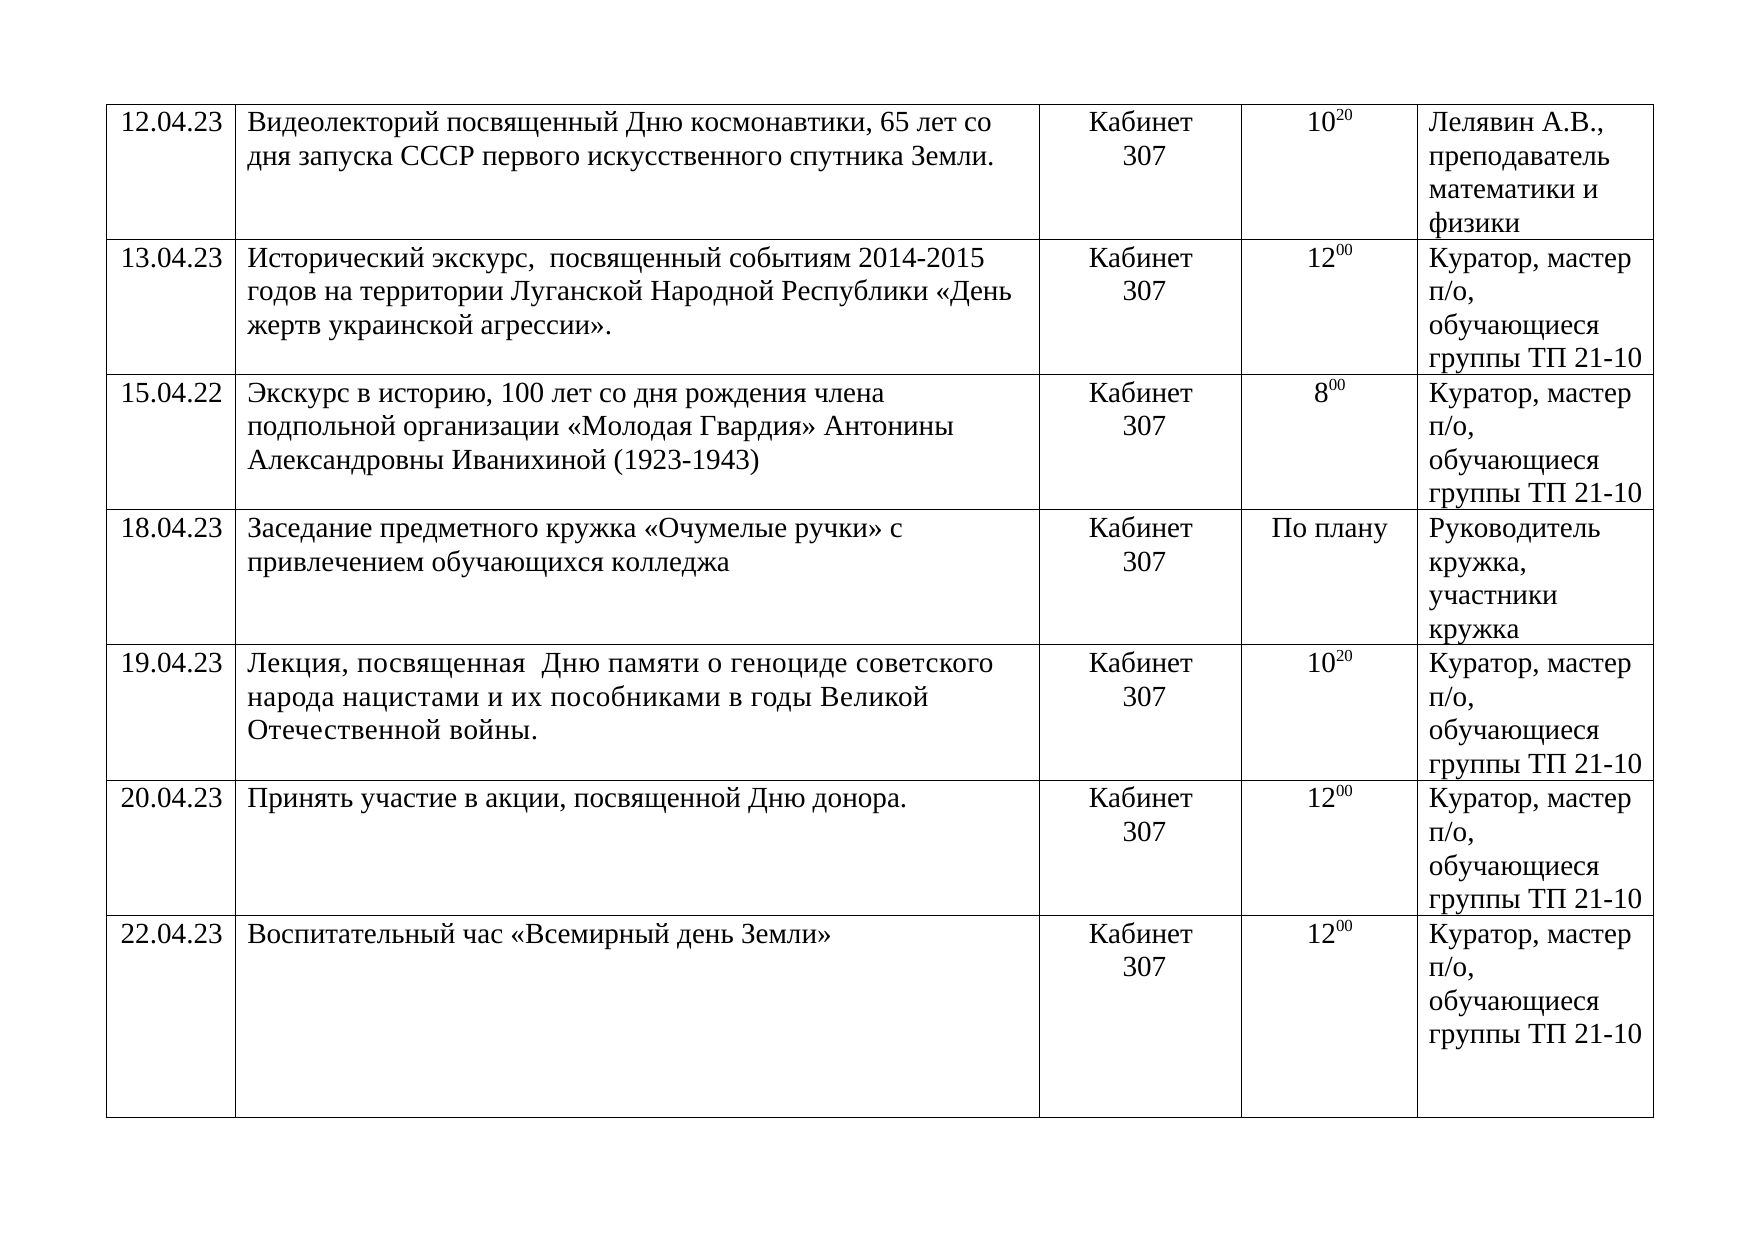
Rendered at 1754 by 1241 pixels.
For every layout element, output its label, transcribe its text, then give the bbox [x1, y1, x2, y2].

table_cell Воспитательный час «Всемирный день Земли» [236, 916, 1039, 1117]
table_cell Кабинет 307 [1040, 105, 1241, 239]
table_cell Кабинет 307 [1040, 510, 1241, 644]
table_cell Лекция, посвященная Дню памяти о геноциде советского народа нацистами и их пособниками в годы Великой Отечественной войны. [236, 645, 1039, 779]
table_cell 22.04.23 [107, 916, 235, 1117]
table_cell Куратор, мастер п/о, обучающиеся группы ТП 21-10 [1418, 645, 1653, 779]
table_cell 1200 [1242, 240, 1417, 374]
table_cell Куратор, мастер п/о, обучающиеся группы ТП 21-10 [1418, 240, 1653, 374]
table_cell Лелявин А.В., преподаватель математики и физики [1418, 105, 1653, 239]
table_cell Кабинет 307 [1040, 240, 1241, 374]
table_cell Кабинет 307 [1040, 645, 1241, 779]
table_cell Кабинет 307 [1040, 781, 1241, 915]
table_cell Видеолекторий посвященный Дню космонавтики, 65 лет со дня запуска СССР первого искусственного спутника Земли. [236, 105, 1039, 239]
table_cell 19.04.23 [107, 645, 235, 779]
table_cell 800 [1242, 375, 1417, 509]
table_cell 1020 [1242, 105, 1417, 239]
table_cell По плану [1242, 510, 1417, 644]
table_cell 13.04.23 [107, 240, 235, 374]
table_cell Экскурс в историю, 100 лет со дня рождения члена подпольной организации «Молодая Гвардия» Антонины Александровны Иванихиной (1923-1943) [236, 375, 1039, 509]
table_cell Заседание предметного кружка «Очумелые ручки» с привлечением обучающихся колледжа [236, 510, 1039, 644]
table_cell 12.04.23 [107, 105, 235, 239]
table_cell 1200 [1242, 781, 1417, 915]
table_cell 1020 [1242, 645, 1417, 779]
table_cell Куратор, мастер п/о, обучающиеся группы ТП 21-10 [1418, 375, 1653, 509]
table_cell 18.04.23 [107, 510, 235, 644]
table_cell Кабинет 307 [1040, 916, 1241, 1117]
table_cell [1418, 916, 1653, 1117]
table_cell 15.04.22 [107, 375, 235, 509]
table_cell Исторический экскурс, посвященный событиям 2014-2015 годов на территории Луганской Народной Республики «День жертв украинской агрессии». [236, 240, 1039, 374]
table_cell Принять участие в акции, посвященной Дню донора. [236, 781, 1039, 915]
table_cell Руководитель кружка, участники кружка [1418, 510, 1653, 644]
table_cell Кабинет 307 [1040, 375, 1241, 509]
table_cell 1200 [1242, 916, 1417, 1117]
table_cell 20.04.23 [107, 781, 235, 915]
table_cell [1418, 781, 1653, 915]
